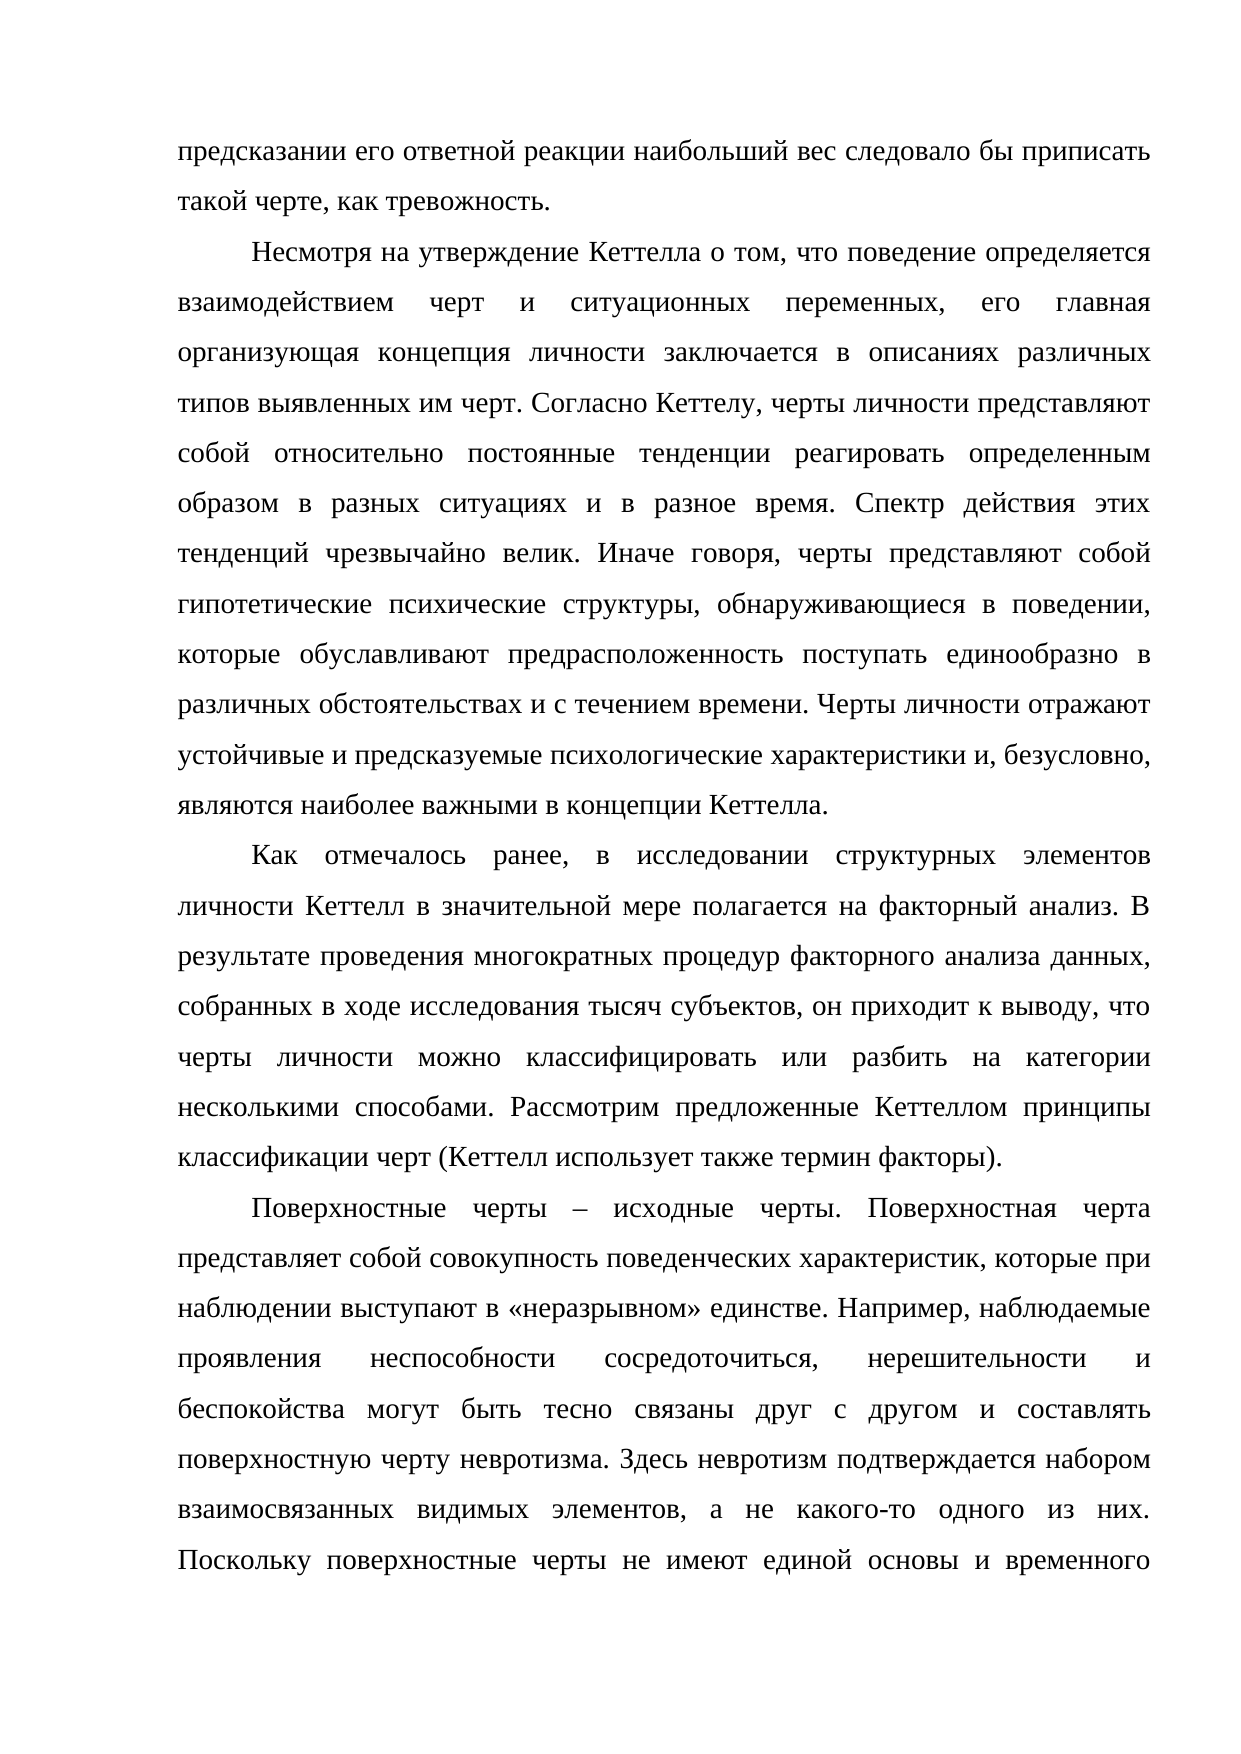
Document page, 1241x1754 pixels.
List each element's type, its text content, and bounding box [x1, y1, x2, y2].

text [177, 133, 1152, 217]
text Несмотря на утверждение Кеттелла о том, что поведение определяется взаимодействием черт и ситуационных переменных, его главная организующая концепция личности заключается в описаниях различных типов выявленных им черт. Согласно Кеттелу, черты личности представляют собой относительно постоянные тенденции реагировать определенным образом в разных ситуациях и в разное время. Спектр действия этих тенденций чрезвычайно велик. Иначе говоря, черты представляют собой гипотетические психические структуры, обнаруживающиеся в поведении, которые обуславливают предрасположенность поступать единообразно в различных обстоятельствах и с течением времени. Черты личности отражают устойчивые и предсказуемые психологические характеристики и, безусловно, являются наиболее важными в концепции Кеттелла. [177, 234, 1152, 821]
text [177, 1190, 1152, 1575]
text Как отмечалось ранее, в исследовании структурных элементов личности Кеттелл в значительной мере полагается на факторный анализ. В результате проведения многократных процедур факторного анализа данных, собранных в ходе исследования тысяч субъектов, он приходит к выводу, что черты личности можно классифицировать или разбить на категории несколькими способами. Рассмотрим предложенные Кеттеллом принципы классификации черт (Кеттелл использует также термин факторы). [177, 837, 1152, 1173]
